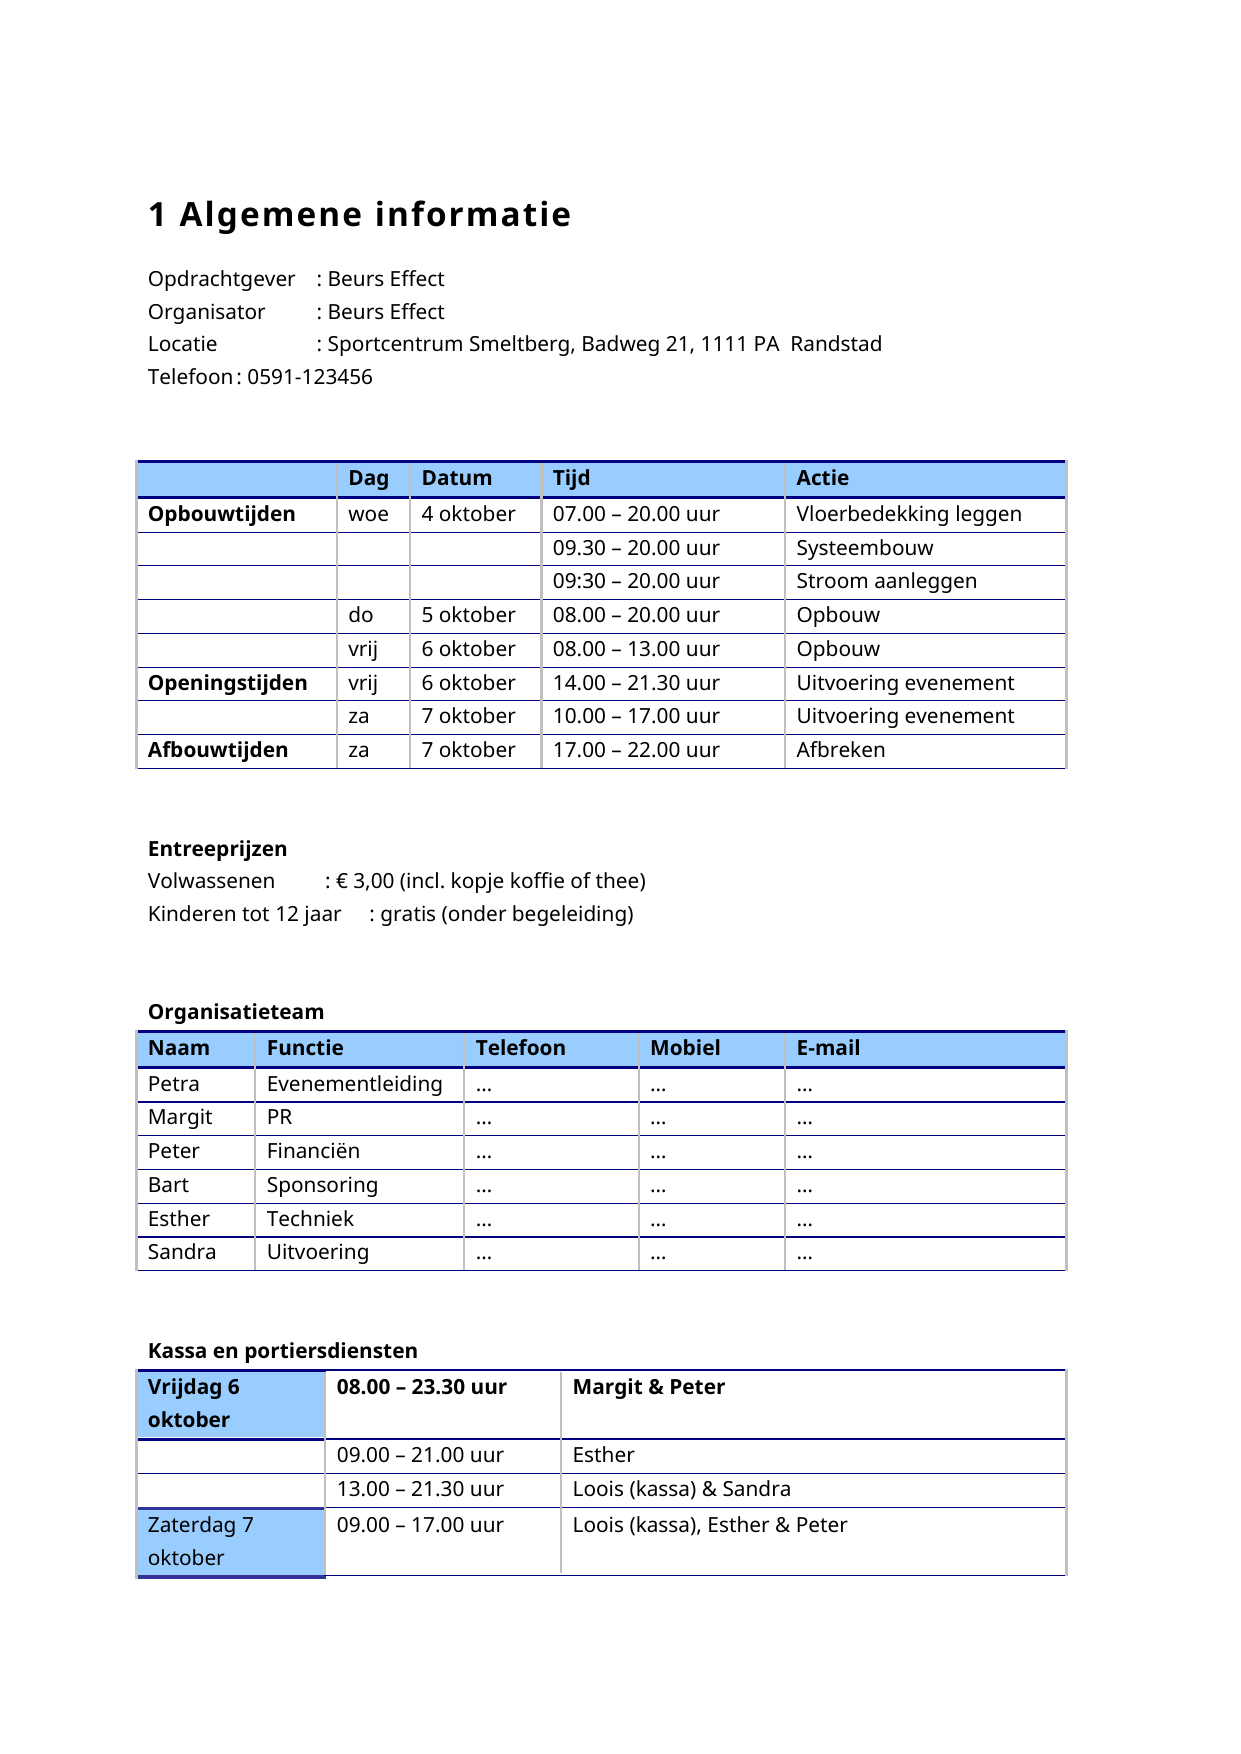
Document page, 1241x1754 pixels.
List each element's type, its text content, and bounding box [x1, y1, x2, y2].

table_cell [138, 600, 336, 633]
table_cell … [465, 1103, 638, 1135]
table_cell … [465, 1136, 638, 1169]
text Kinderen tot 12 jaar : gratis (onder begeleiding) [148, 899, 1093, 928]
table_cell 7 oktober [411, 735, 540, 768]
text Locatie : Sportcentrum Smeltberg, Badweg 21, 1111 PA Randstad [148, 329, 1093, 358]
table_header Datum [411, 463, 540, 496]
table_cell 10.00 – 17.00 uur [543, 701, 784, 734]
table_cell … [640, 1170, 784, 1203]
text Organisator : Beurs Effect [148, 297, 1093, 325]
table_cell PR [256, 1103, 463, 1135]
text Kassa en portiersdiensten [148, 1336, 1093, 1365]
table_cell 08.00 – 13.00 uur [543, 634, 784, 667]
table_header Dag [338, 463, 409, 496]
table_header Mobiel [640, 1033, 784, 1066]
table_cell … [640, 1069, 784, 1101]
table_cell 09:30 – 20.00 uur [543, 566, 784, 599]
table_cell 14.00 – 21.30 uur [543, 668, 784, 700]
table_cell [411, 533, 540, 565]
table_cell [138, 634, 336, 667]
table_cell … [465, 1238, 638, 1270]
table_cell Opbouwtijden [138, 499, 336, 532]
table_cell … [465, 1170, 638, 1203]
table_cell … [786, 1204, 1065, 1236]
table_header Functie [256, 1033, 463, 1066]
table_cell [338, 533, 409, 565]
table_cell … [786, 1136, 1065, 1169]
table_cell … [640, 1103, 784, 1135]
table_cell 4 oktober [411, 499, 540, 532]
table_cell Uitvoering [256, 1238, 463, 1270]
table_cell Stroom aanleggen [786, 566, 1065, 599]
table_cell [138, 1441, 324, 1473]
table_cell … [640, 1238, 784, 1270]
table_cell za [338, 735, 409, 768]
table_cell Afbreken [786, 735, 1065, 768]
table_cell vrij [338, 634, 409, 667]
table_cell Opbouw [786, 600, 1065, 633]
table_cell za [338, 701, 409, 734]
table_cell vrij [338, 668, 409, 700]
table_cell 6 oktober [411, 634, 540, 667]
table_cell Techniek [256, 1204, 463, 1236]
table_cell Sandra [138, 1238, 254, 1270]
table_cell 5 oktober [411, 600, 540, 633]
table_cell [138, 533, 336, 565]
table_cell Vloerbedekking leggen [786, 499, 1065, 532]
table_cell Bart [138, 1170, 254, 1203]
table_header [138, 463, 336, 496]
table_cell Margit [138, 1103, 254, 1135]
table_header Naam [138, 1033, 254, 1066]
table_cell Uitvoering evenement [786, 668, 1065, 700]
table_cell Loois (kassa) & Sandra [562, 1474, 1065, 1507]
table_cell Petra [138, 1069, 254, 1101]
table_cell … [640, 1136, 784, 1169]
table_cell 13.00 – 21.30 uur [326, 1474, 560, 1507]
table_cell 09.30 – 20.00 uur [543, 533, 784, 565]
table_cell … [786, 1103, 1065, 1135]
table_cell Financiën [256, 1136, 463, 1169]
table_cell 08.00 – 20.00 uur [543, 600, 784, 633]
table_cell Systeembouw [786, 533, 1065, 565]
text Opdrachtgever : Beurs Effect [148, 264, 1093, 293]
table_cell [138, 701, 336, 734]
table_cell … [640, 1204, 784, 1236]
table_header Margit & Peter [561, 1371, 1065, 1437]
table_cell 09.00 – 17.00 uur [326, 1508, 561, 1575]
table_cell Opbouw [786, 634, 1065, 667]
table_cell Loois (kassa), Esther & Peter [561, 1508, 1065, 1575]
text 1 Algemene informatie [0, 191, 1093, 235]
table_cell … [465, 1204, 638, 1236]
text Organisatieteam [148, 997, 1093, 1026]
table_cell Esther [138, 1204, 254, 1236]
table_cell 09.00 – 21.00 uur [326, 1440, 560, 1473]
table_cell Afbouwtijden [138, 735, 336, 768]
table_cell Openingstijden [138, 668, 336, 700]
table_cell do [338, 600, 409, 633]
table_cell 07.00 – 20.00 uur [543, 499, 784, 532]
table_header 08.00 – 23.30 uur [326, 1371, 561, 1437]
table_cell 6 oktober [411, 668, 540, 700]
table_header E-mail [786, 1033, 1065, 1066]
table_header Telefoon [465, 1033, 638, 1066]
table_header Vrijdag 6 oktober [138, 1372, 324, 1437]
table_cell 17.00 – 22.00 uur [543, 735, 784, 768]
table_cell [138, 566, 336, 599]
table_header Tijd [543, 463, 784, 496]
table_cell … [465, 1069, 638, 1101]
text Entreeprijzen [148, 834, 1093, 862]
table_cell … [786, 1069, 1065, 1101]
table_cell Peter [138, 1136, 254, 1169]
table_cell Esther [562, 1440, 1065, 1473]
table_cell woe [338, 499, 409, 532]
table_cell [138, 1474, 324, 1507]
text Telefoon : 0591-123456 [148, 362, 1093, 391]
table_cell … [786, 1170, 1065, 1203]
table_cell Zaterdag 7 oktober [138, 1510, 324, 1575]
table_cell [338, 566, 409, 599]
table_cell Uitvoering evenement [786, 701, 1065, 734]
table_header Actie [786, 463, 1065, 496]
text Volwassenen : € 3,00 (incl. kopje koffie of thee) [148, 867, 1093, 895]
table_cell Sponsoring [256, 1170, 463, 1203]
table_cell [411, 566, 540, 599]
table_cell … [786, 1238, 1065, 1270]
table_cell Evenementleiding [256, 1069, 463, 1101]
table_cell 7 oktober [411, 701, 540, 734]
